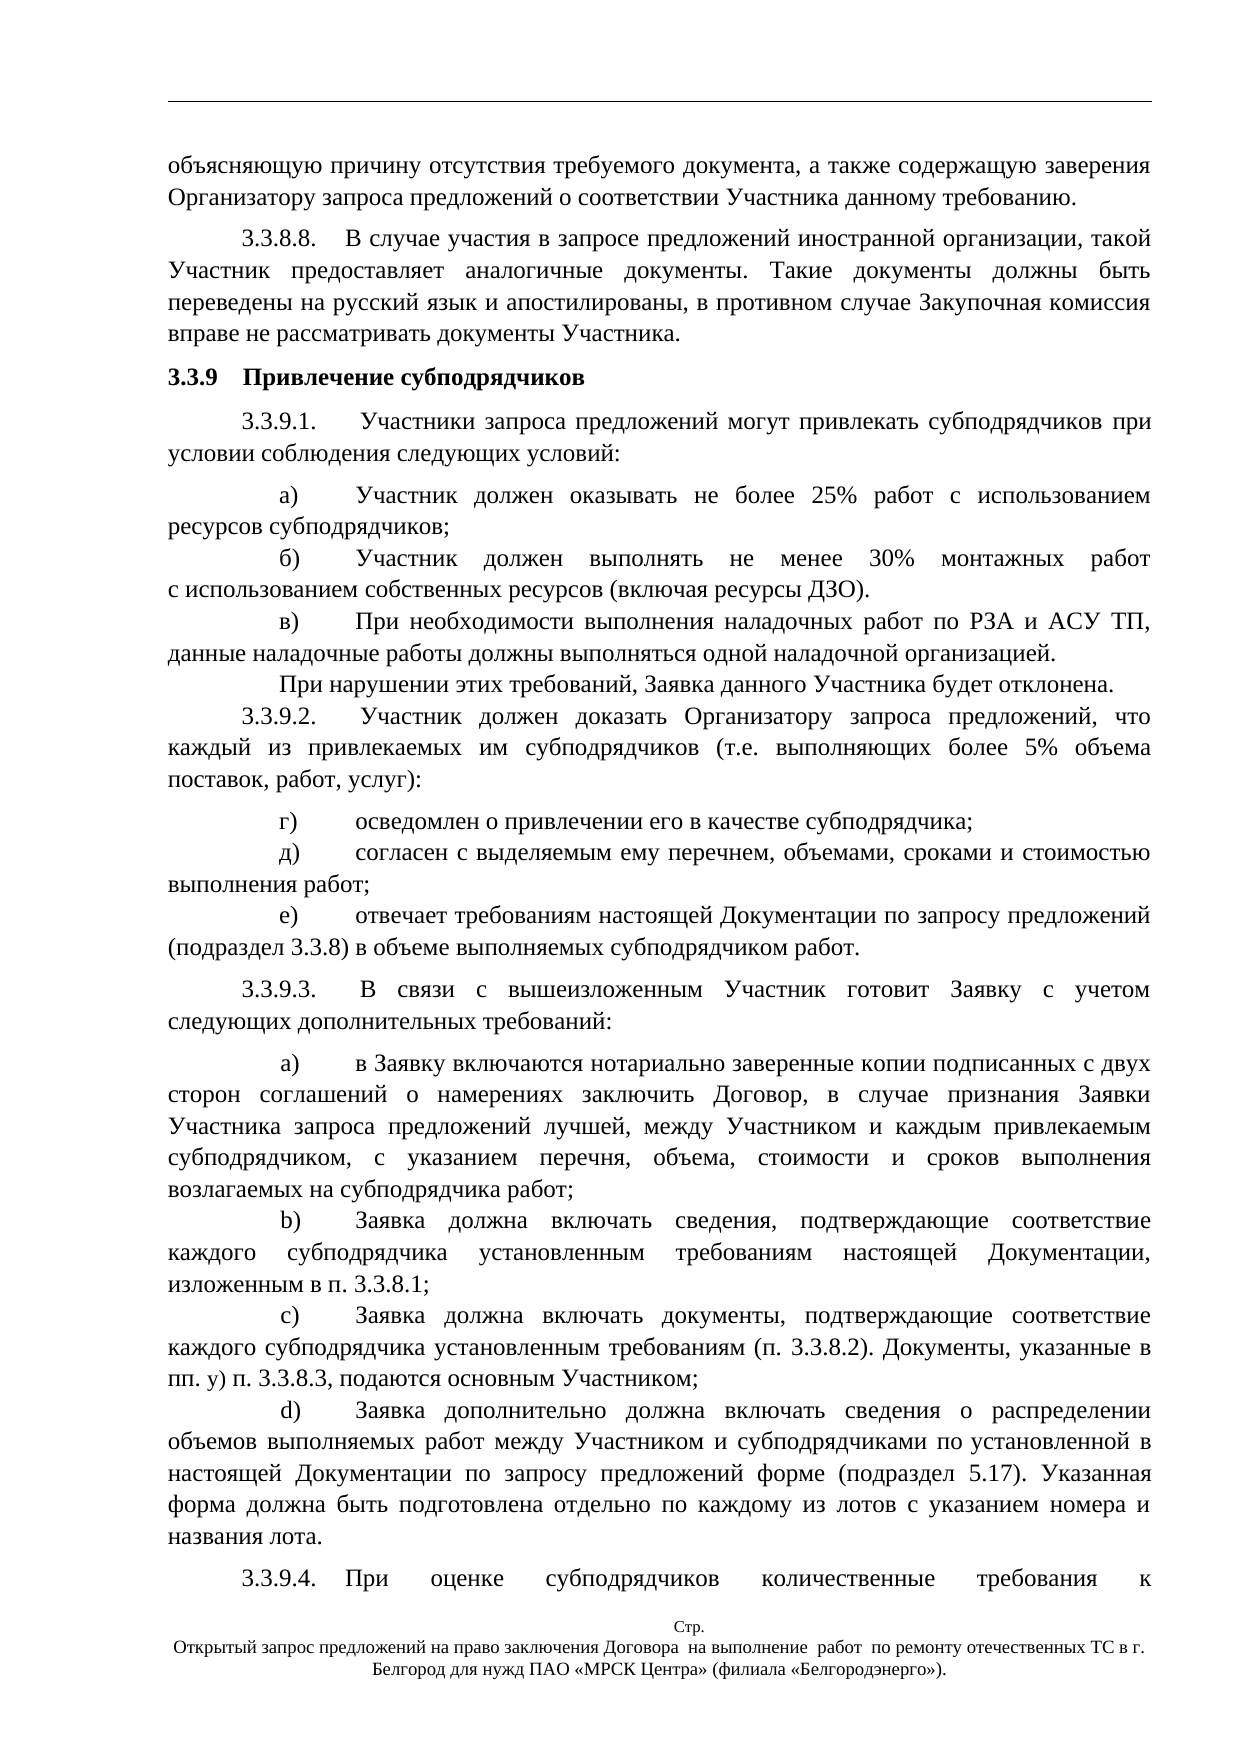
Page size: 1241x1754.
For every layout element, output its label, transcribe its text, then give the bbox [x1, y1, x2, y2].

list Участник должен выполнять не менее 30% монтажных работ c использованием собственных ресурсов (включая ресурсы ДЗО). [168, 543, 1152, 603]
subtitle Привлечение субподрядчиков [168, 362, 1152, 391]
list в Заявку включаются нотариально заверенные копии подписанных с двух сторон соглашений о намерениях заключить Договор, в случае признания Заявки Участника запроса предложений лучшей, между Участником и каждым привлекаемым субподрядчиком, с указанием перечня, объема, стоимости и сроков выполнения возлагаемых на субподрядчика работ; [168, 1048, 1152, 1203]
list В случае участия в запросе предложений иностранной организации, такой Участник предоставляет аналогичные документы. Такие документы должны быть переведены на русский язык и апостилированы, в противном случае Закупочная комиссия вправе не рассматривать документы Участника. [168, 223, 1152, 347]
list Заявка должна включать сведения, подтверждающие соответствие каждого субподрядчика установленным требованиям настоящей Документации, изложенным в п. 3.3.8.1; [168, 1206, 1152, 1297]
list осведомлен о привлечении его в качестве субподрядчика; [168, 806, 1152, 835]
list Участник должен доказать Организатору запроса предложений, что каждый из привлекаемых им субподрядчиков (т.е. выполняющих более 5% объема поставок, работ, услуг): [168, 701, 1152, 793]
list Участники запроса предложений могут привлекать субподрядчиков при условии соблюдения следующих условий: [168, 406, 1152, 467]
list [168, 1563, 1152, 1592]
list Участник должен оказывать не более 25% работ c использованием ресурсов субподрядчиков; [168, 480, 1152, 540]
list В связи с вышеизложенным Участник готовит Заявку с учетом следующих дополнительных требований: [168, 974, 1152, 1034]
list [168, 150, 1152, 210]
text При нарушении этих требований, Заявка данного Участника будет отклонена. [279, 669, 1152, 698]
list При необходимости выполнения наладочных работ по РЗА и АСУ ТП, данные наладочные работы должны выполняться одной наладочной организацией. [168, 606, 1152, 666]
list Заявка дополнительно должна включать сведения о распределении объемов выполняемых работ между Участником и субподрядчиками по установленной в настоящей Документации по запросу предложений форме (подраздел 5.17). Указанная форма должна быть подготовлена отдельно по каждому из лотов с указанием номера и названия лота. [168, 1395, 1152, 1550]
list согласен с выделяемым ему перечнем, объемами, сроками и стоимостью выполнения работ; [168, 837, 1152, 898]
